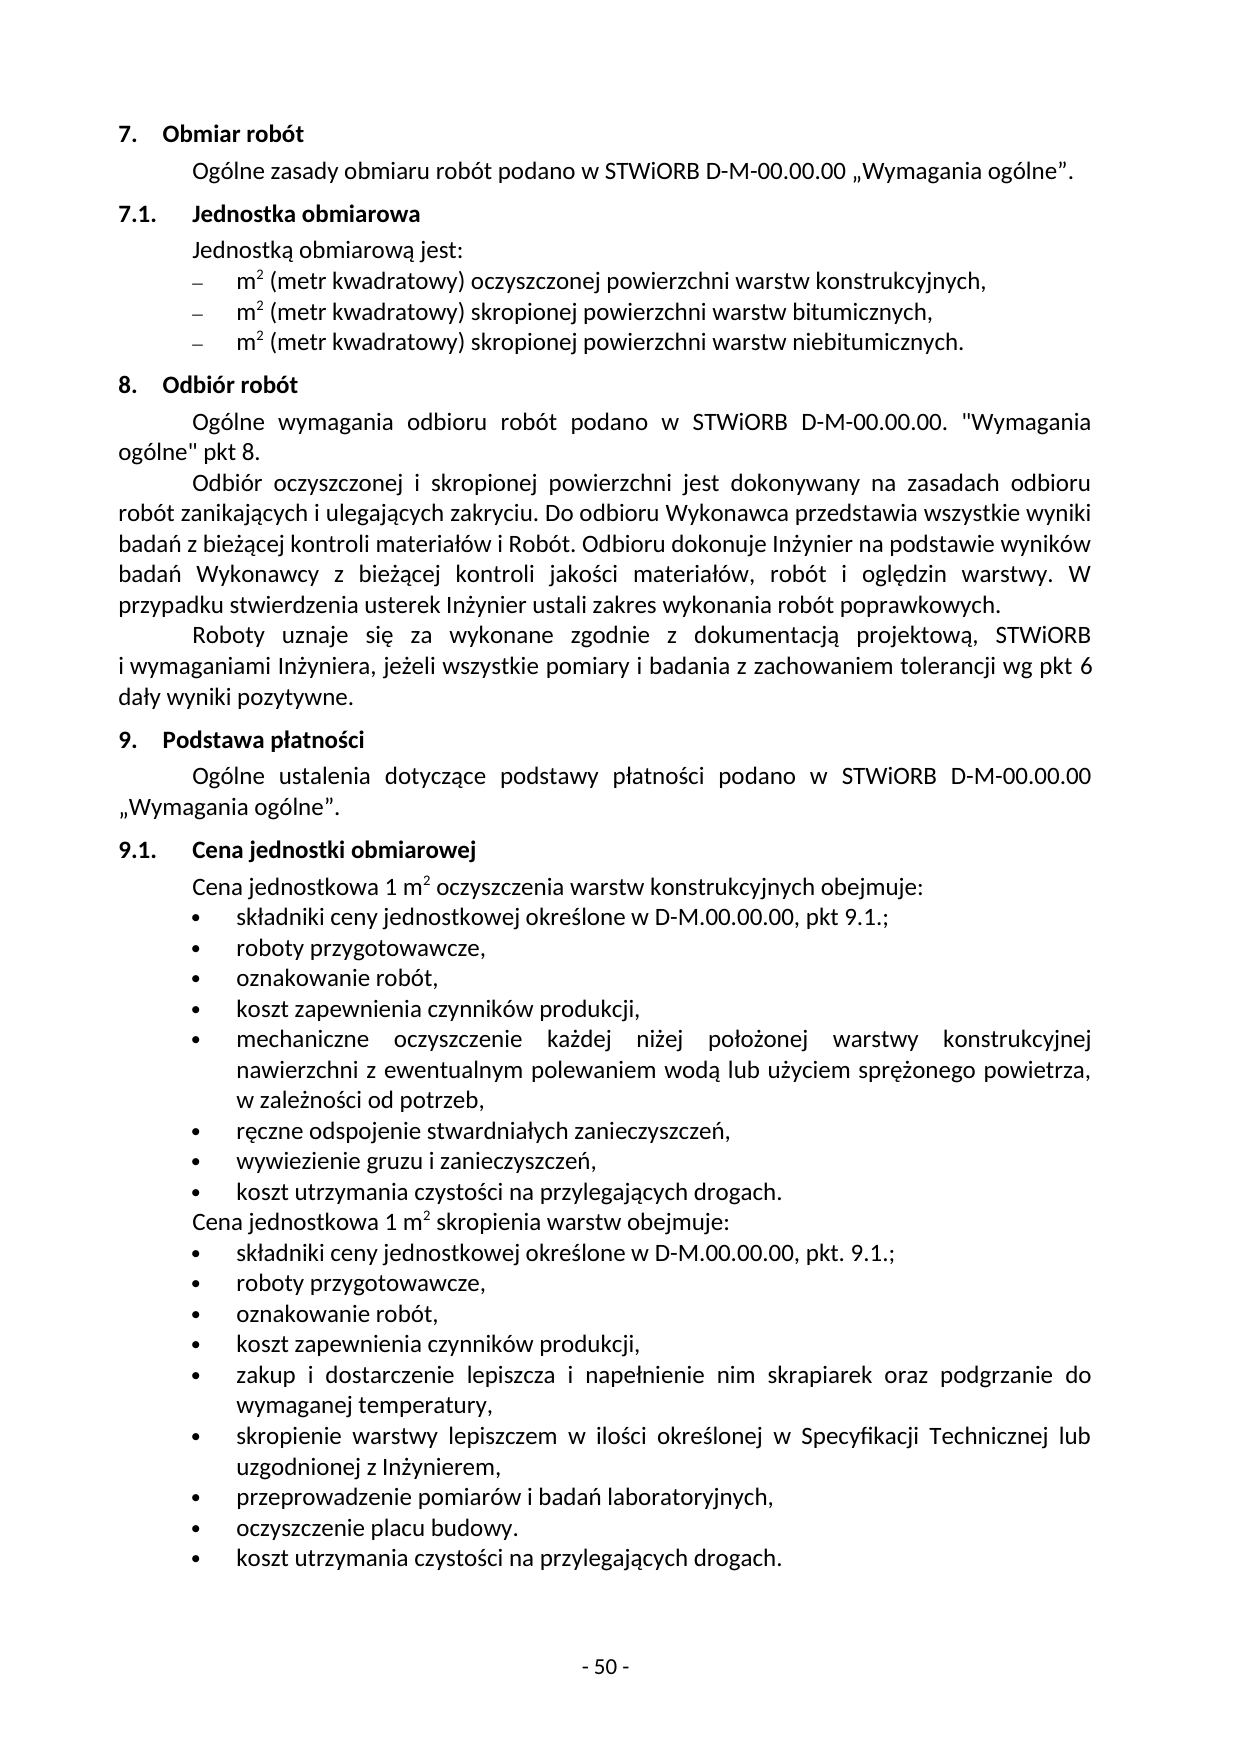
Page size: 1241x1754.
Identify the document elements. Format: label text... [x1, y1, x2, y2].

list przeprowadzenie pomiarów i badań laboratoryjnych, [192, 1481, 1092, 1512]
subtitle Cena jednostki obmiarowej [118, 834, 1092, 864]
text Cena jednostkowa 1 m2 oczyszczenia warstw konstrukcyjnych obejmuje: [118, 871, 1092, 901]
text Odbiór oczyszczonej i skropionej powierzchni jest dokonywany na zasadach odbioru robót zanikających i ulegających zakryciu. Do odbioru Wykonawca przedstawia wszystkie wyniki badań z bieżącej kontroli materiałów i Robót. Odbioru dokonuje Inżynier na podstawie wyników badań Wykonawcy z bieżącej kontroli jakości materiałów, robót i oględzin warstwy. W przypadku stwierdzenia usterek Inżynier ustali zakres wykonania robót poprawkowych. [118, 467, 1092, 620]
list oznakowanie robót, [192, 962, 1092, 993]
text Roboty uznaje się za wykonane zgodnie z dokumentacją projektową, STWiORB i wymaganiami Inżyniera, jeżeli wszystkie pomiary i badania z zachowaniem tolerancji wg pkt 6 dały wyniki pozytywne. [118, 620, 1092, 711]
list składniki ceny jednostkowej określone w D-M.00.00.00, pkt. 9.1.; [192, 1237, 1092, 1268]
list oczyszczenie placu budowy. [192, 1512, 1092, 1542]
list koszt utrzymania czystości na przylegających drogach. [192, 1176, 1092, 1207]
list zakup i dostarczenie lepiszcza i napełnienie nim skrapiarek oraz podgrzanie do wymaganej temperatury, [192, 1359, 1092, 1420]
list ręczne odspojenie stwardniałych zanieczyszczeń, [192, 1115, 1092, 1146]
subtitle Odbiór robót [118, 369, 1092, 400]
list koszt zapewnienia czynników produkcji, [192, 993, 1092, 1023]
text Ogólne ustalenia dotyczące podstawy płatności podano w STWiORB D-M-00.00.00 „Wymagania ogólne”. [118, 761, 1092, 822]
list m2 (metr kwadratowy) skropionej powierzchni warstw bitumicznych, [192, 296, 1092, 326]
subtitle Podstawa płatności [118, 724, 1092, 754]
text Cena jednostkowa 1 m2 skropienia warstw obejmuje: [118, 1207, 1092, 1237]
list m2 (metr kwadratowy) skropionej powierzchni warstw niebitumicznych. [192, 326, 1092, 357]
subtitle Obmiar robót [118, 118, 1092, 149]
list roboty przygotowawcze, [192, 1268, 1092, 1298]
list skropienie warstwy lepiszczem w ilości określonej w Specyfikacji Technicznej lub uzgodnionej z Inżynierem, [192, 1420, 1092, 1481]
list m2 (metr kwadratowy) oczyszczonej powierzchni warstw konstrukcyjnych, [192, 265, 1092, 296]
list koszt zapewnienia czynników produkcji, [192, 1329, 1092, 1359]
text Jednostką obmiarową jest: [118, 235, 1092, 265]
subtitle Jednostka obmiarowa [118, 198, 1092, 228]
text Ogólne zasady obmiaru robót podano w STWiORB D-M-00.00.00 „Wymagania ogólne”. [118, 155, 1092, 185]
list roboty przygotowawcze, [192, 932, 1092, 962]
list składniki ceny jednostkowej określone w D-M.00.00.00, pkt 9.1.; [192, 901, 1092, 932]
list oznakowanie robót, [192, 1298, 1092, 1329]
list koszt utrzymania czystości na przylegających drogach. [192, 1542, 1092, 1573]
list mechaniczne oczyszczenie każdej niżej położonej warstwy konstrukcyjnej nawierzchni z ewentualnym polewaniem wodą lub użyciem sprężonego powietrza, w zależności od potrzeb, [192, 1023, 1092, 1115]
list wywiezienie gruzu i zanieczyszczeń, [192, 1146, 1092, 1176]
text Ogólne wymagania odbioru robót podano w STWiORB D-M-00.00.00. "Wymagania ogólne" pkt 8. [118, 406, 1092, 467]
